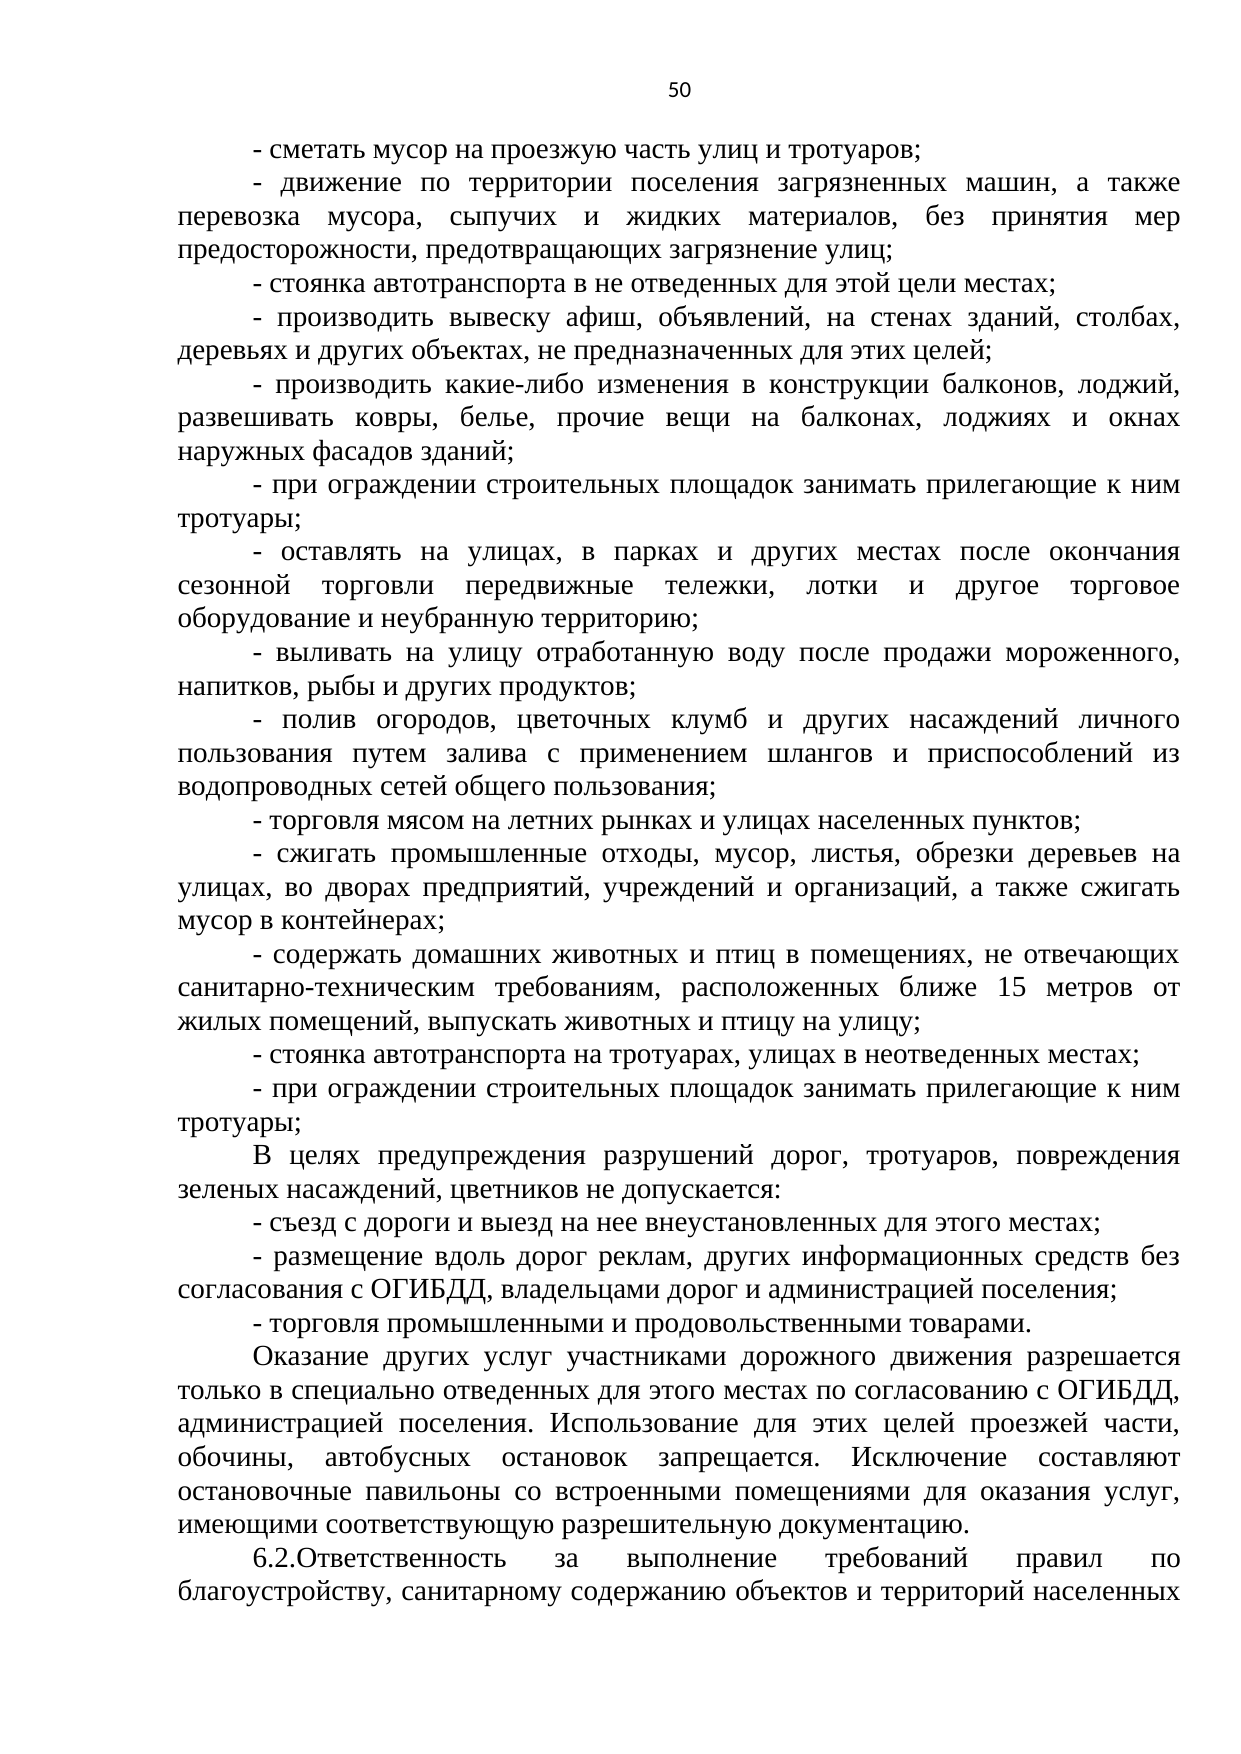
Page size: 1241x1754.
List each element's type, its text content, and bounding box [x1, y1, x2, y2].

text - стоянка автотранспорта на тротуарах, улицах в неотведенных местах; [177, 1037, 1181, 1070]
text - размещение вдоль дорог реклам, других информационных средств без согласования с ОГИБДД, владельцами дорог и администрацией поселения; [177, 1238, 1181, 1305]
text - торговля промышленными и продовольственными товарами. [177, 1305, 1181, 1338]
text - съезд с дороги и выезд на нее внеустановленных для этого местах; [177, 1204, 1181, 1238]
text - стоянка автотранспорта в не отведенных для этой цели местах; [177, 265, 1181, 299]
text - при ограждении строительных площадок занимать прилегающие к ним тротуары; [177, 466, 1181, 533]
text Оказание других услуг участниками дорожного движения разрешается только в специально отведенных для этого местах по согласованию с ОГИБДД, администрацией поселения. Использование для этих целей проезжей части, обочины, автобусных остановок запрещается. Исключение составляют остановочные павильоны со встроенными помещениями для оказания услуг, имеющими соответствующую разрешительную документацию. [177, 1338, 1181, 1540]
text В целях предупреждения разрушений дорог, тротуаров, повреждения зеленых насаждений, цветников не допускается: [177, 1137, 1181, 1204]
text - оставлять на улицах, в парках и других местах после окончания сезонной торговли передвижные тележки, лотки и другое торговое оборудование и неубранную территорию; [177, 533, 1181, 634]
text - содержать домашних животных и птиц в помещениях, не отвечающих санитарно-техническим требованиям, расположенных ближе 15 метров от жилых помещений, выпускать животных и птицу на улицу; [177, 936, 1181, 1037]
text - торговля мясом на летних рынках и улицах населенных пунктов; [177, 802, 1181, 835]
text - полив огородов, цветочных клумб и других насаждений личного пользования путем залива с применением шлангов и приспособлений из водопроводных сетей общего пользования; [177, 701, 1181, 802]
text - сметать мусор на проезжую часть улиц и тротуаров; [177, 131, 1181, 164]
text - производить какие-либо изменения в конструкции балконов, лоджий, развешивать ковры, белье, прочие вещи на балконах, лоджиях и окнах наружных фасадов зданий; [177, 366, 1181, 466]
text - производить вывеску афиш, объявлений, на стенах зданий, столбах, деревьях и других объектах, не предназначенных для этих целей; [177, 299, 1181, 366]
text - при ограждении строительных площадок занимать прилегающие к ним тротуары; [177, 1070, 1181, 1137]
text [177, 1540, 1181, 1607]
text - движение по территории поселения загрязненных машин, а также перевозка мусора, сыпучих и жидких материалов, без принятия мер предосторожности, предотвращающих загрязнение улиц; [177, 164, 1181, 265]
text - сжигать промышленные отходы, мусор, листья, обрезки деревьев на улицах, во дворах предприятий, учреждений и организаций, а также сжигать мусор в контейнерах; [177, 835, 1181, 936]
text - выливать на улицу отработанную воду после продажи мороженного, напитков, рыбы и других продуктов; [177, 634, 1181, 701]
